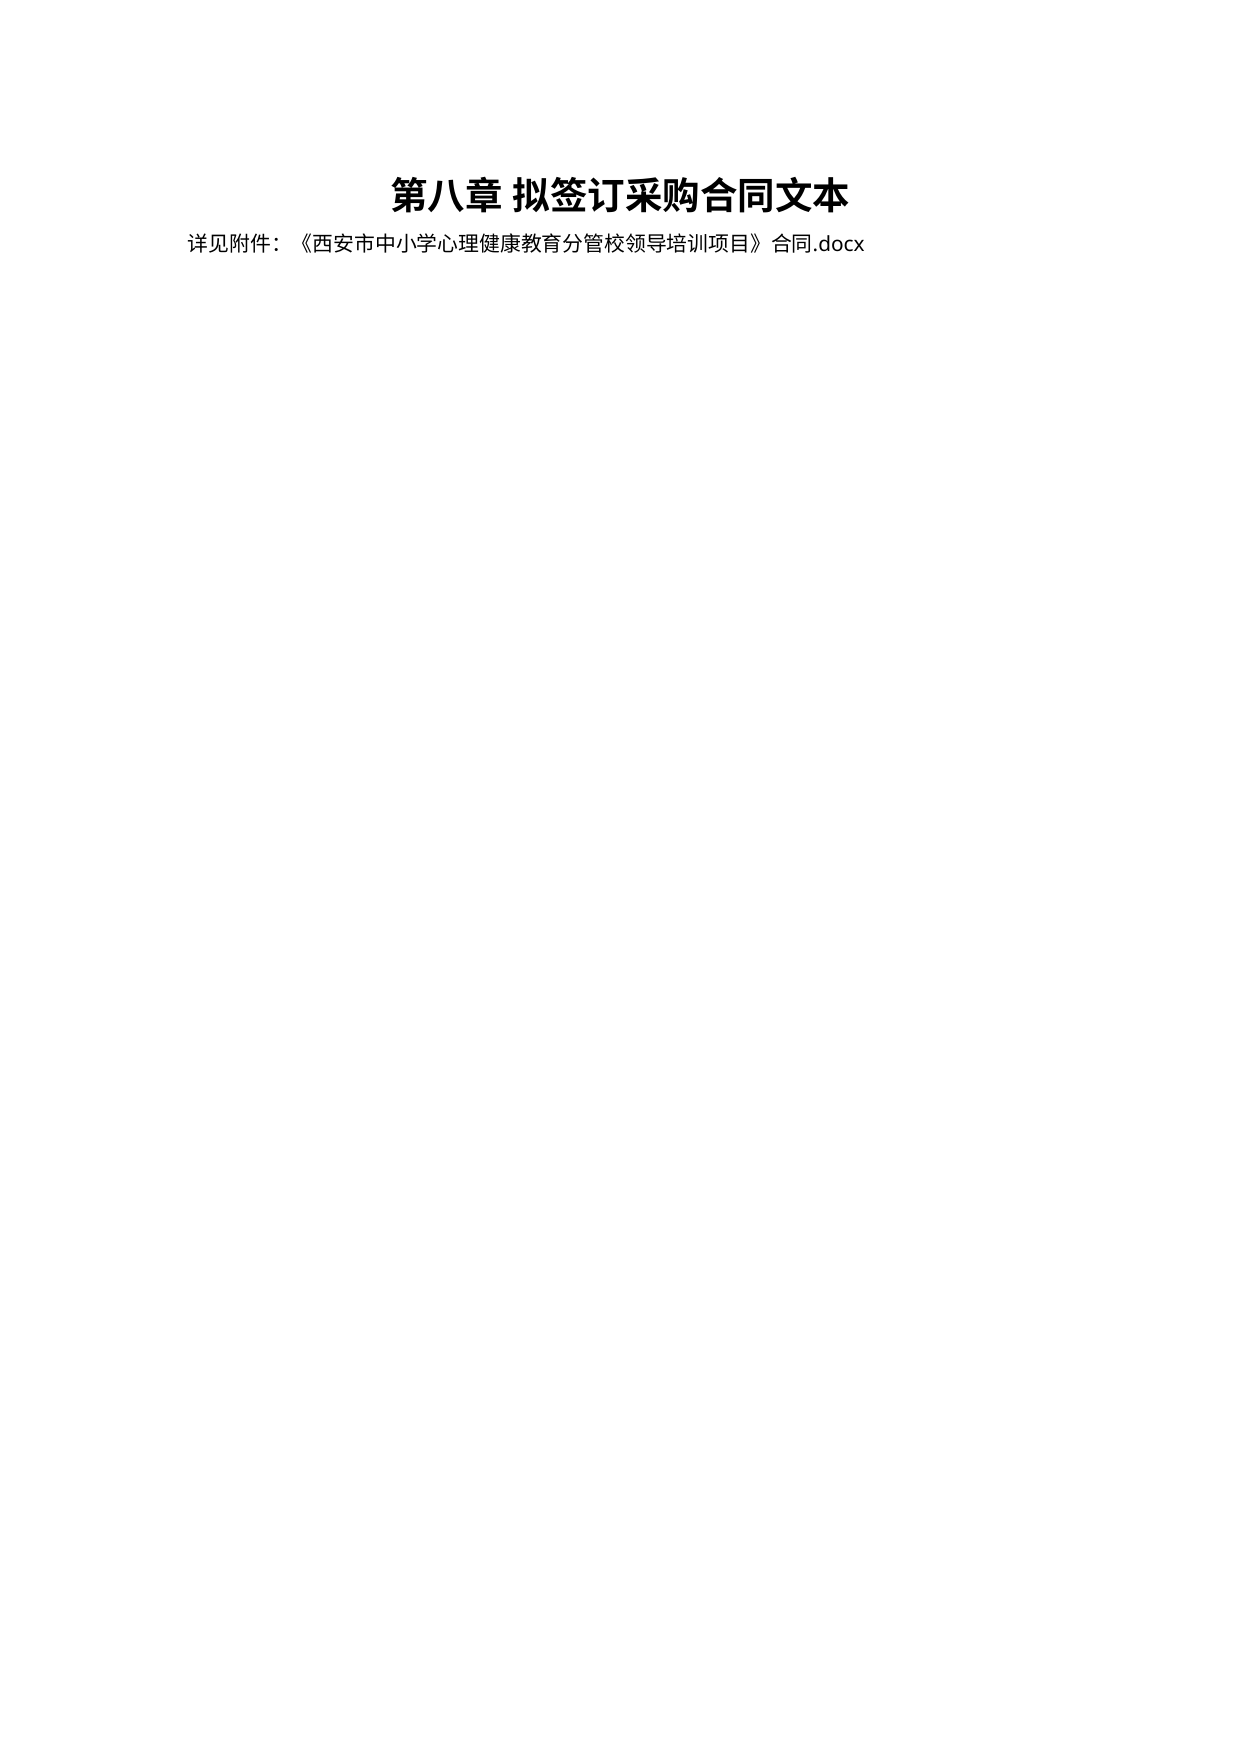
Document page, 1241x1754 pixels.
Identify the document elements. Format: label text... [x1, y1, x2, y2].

text 第八章 拟签订采购合同文本 [187, 162, 1053, 227]
text 详见附件：《西安市中小学心理健康教育分管校领导培训项目》合同.docx [187, 227, 1053, 259]
